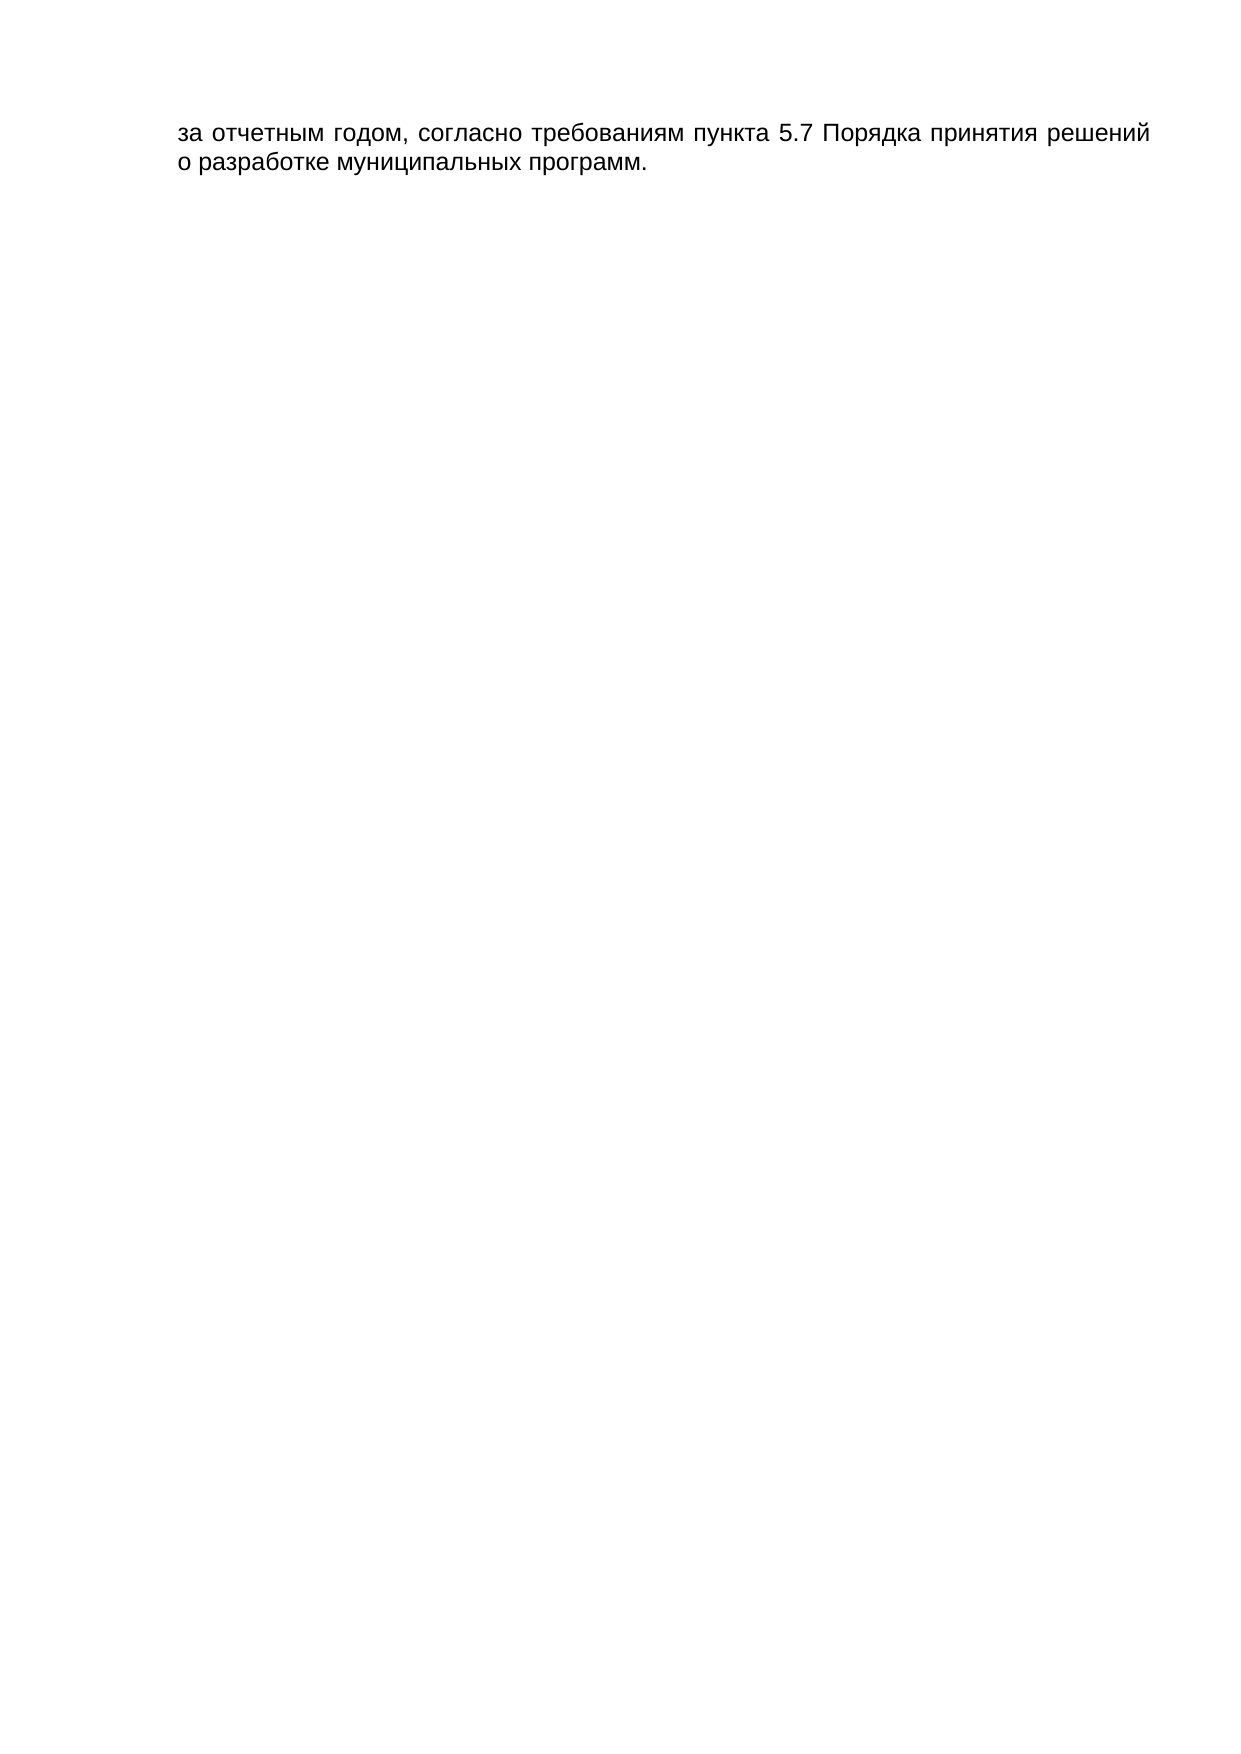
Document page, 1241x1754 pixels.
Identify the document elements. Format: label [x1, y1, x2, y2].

text [177, 118, 1152, 176]
